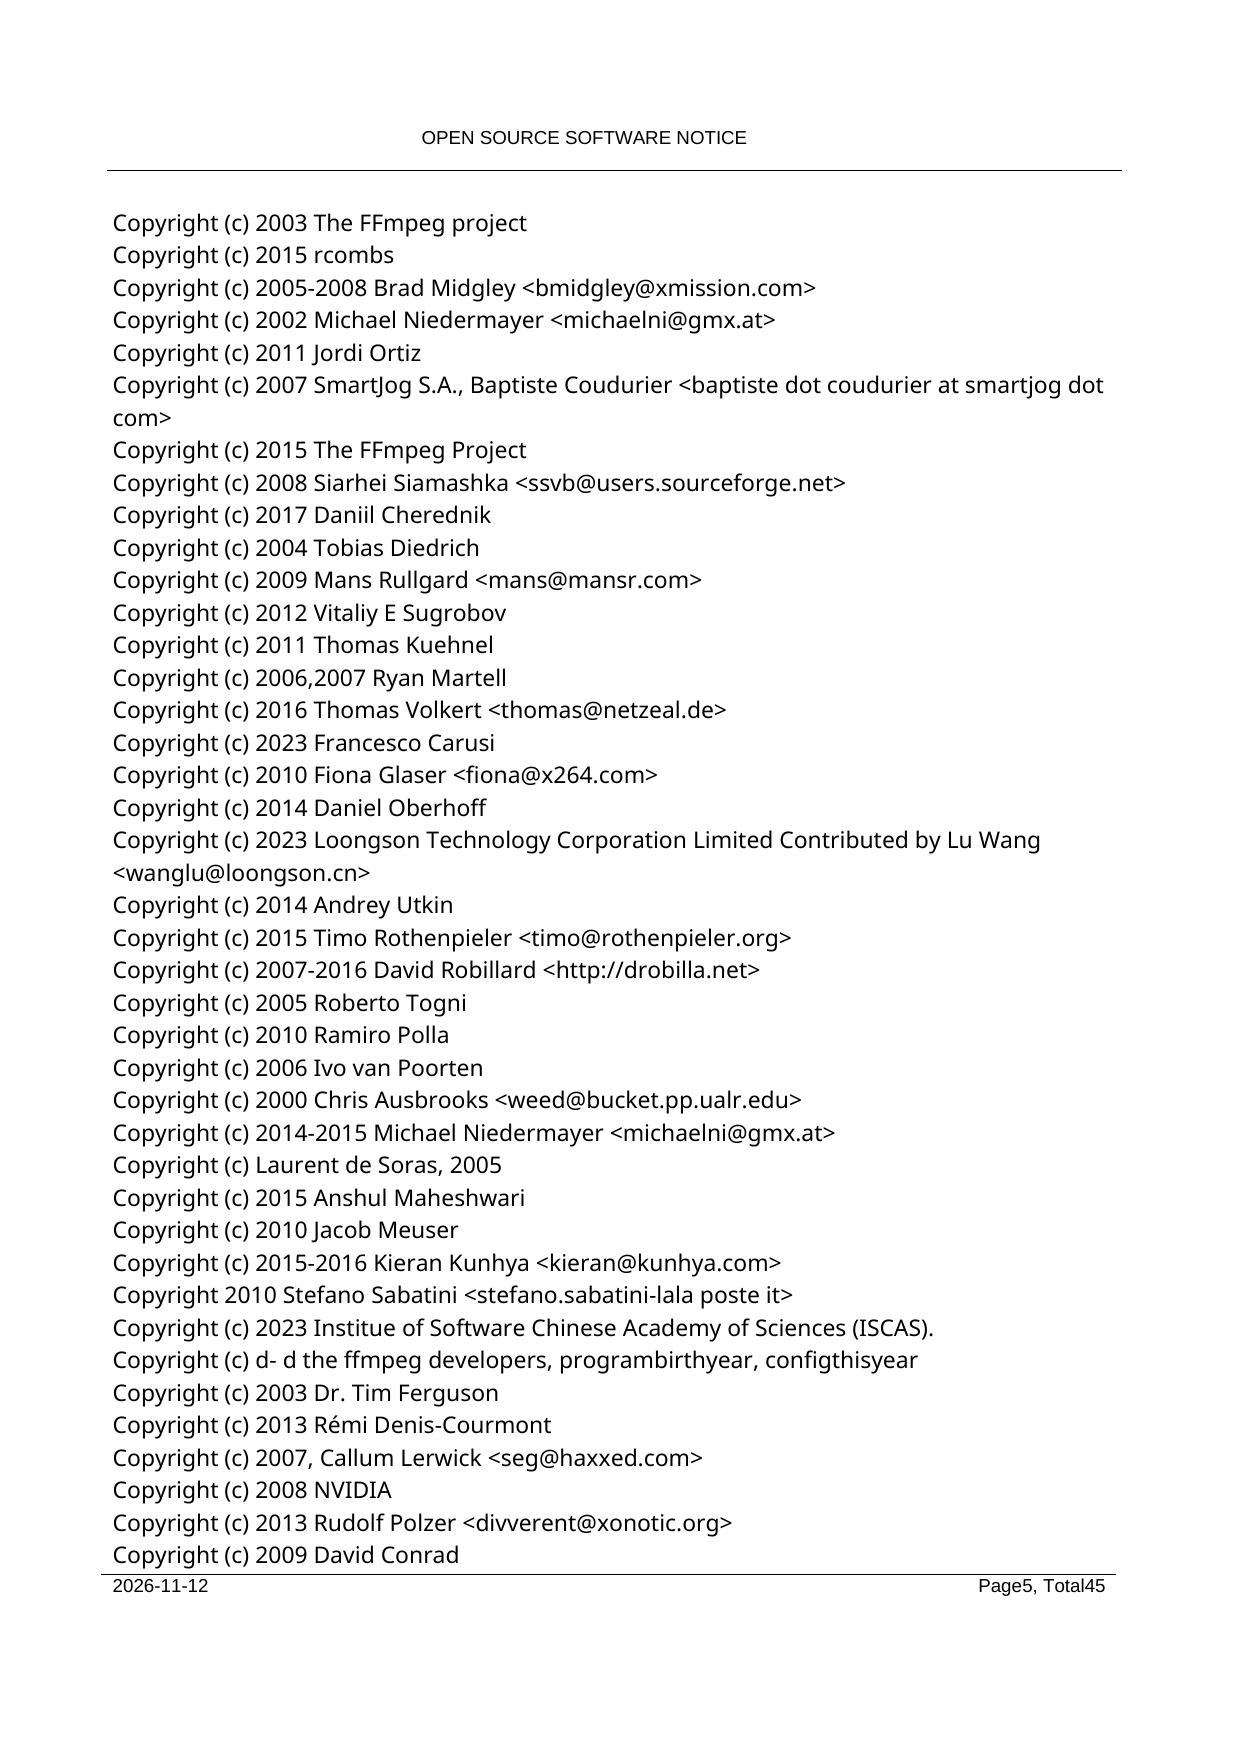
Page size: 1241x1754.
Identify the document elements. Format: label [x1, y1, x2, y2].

text [112, 206, 1128, 1571]
